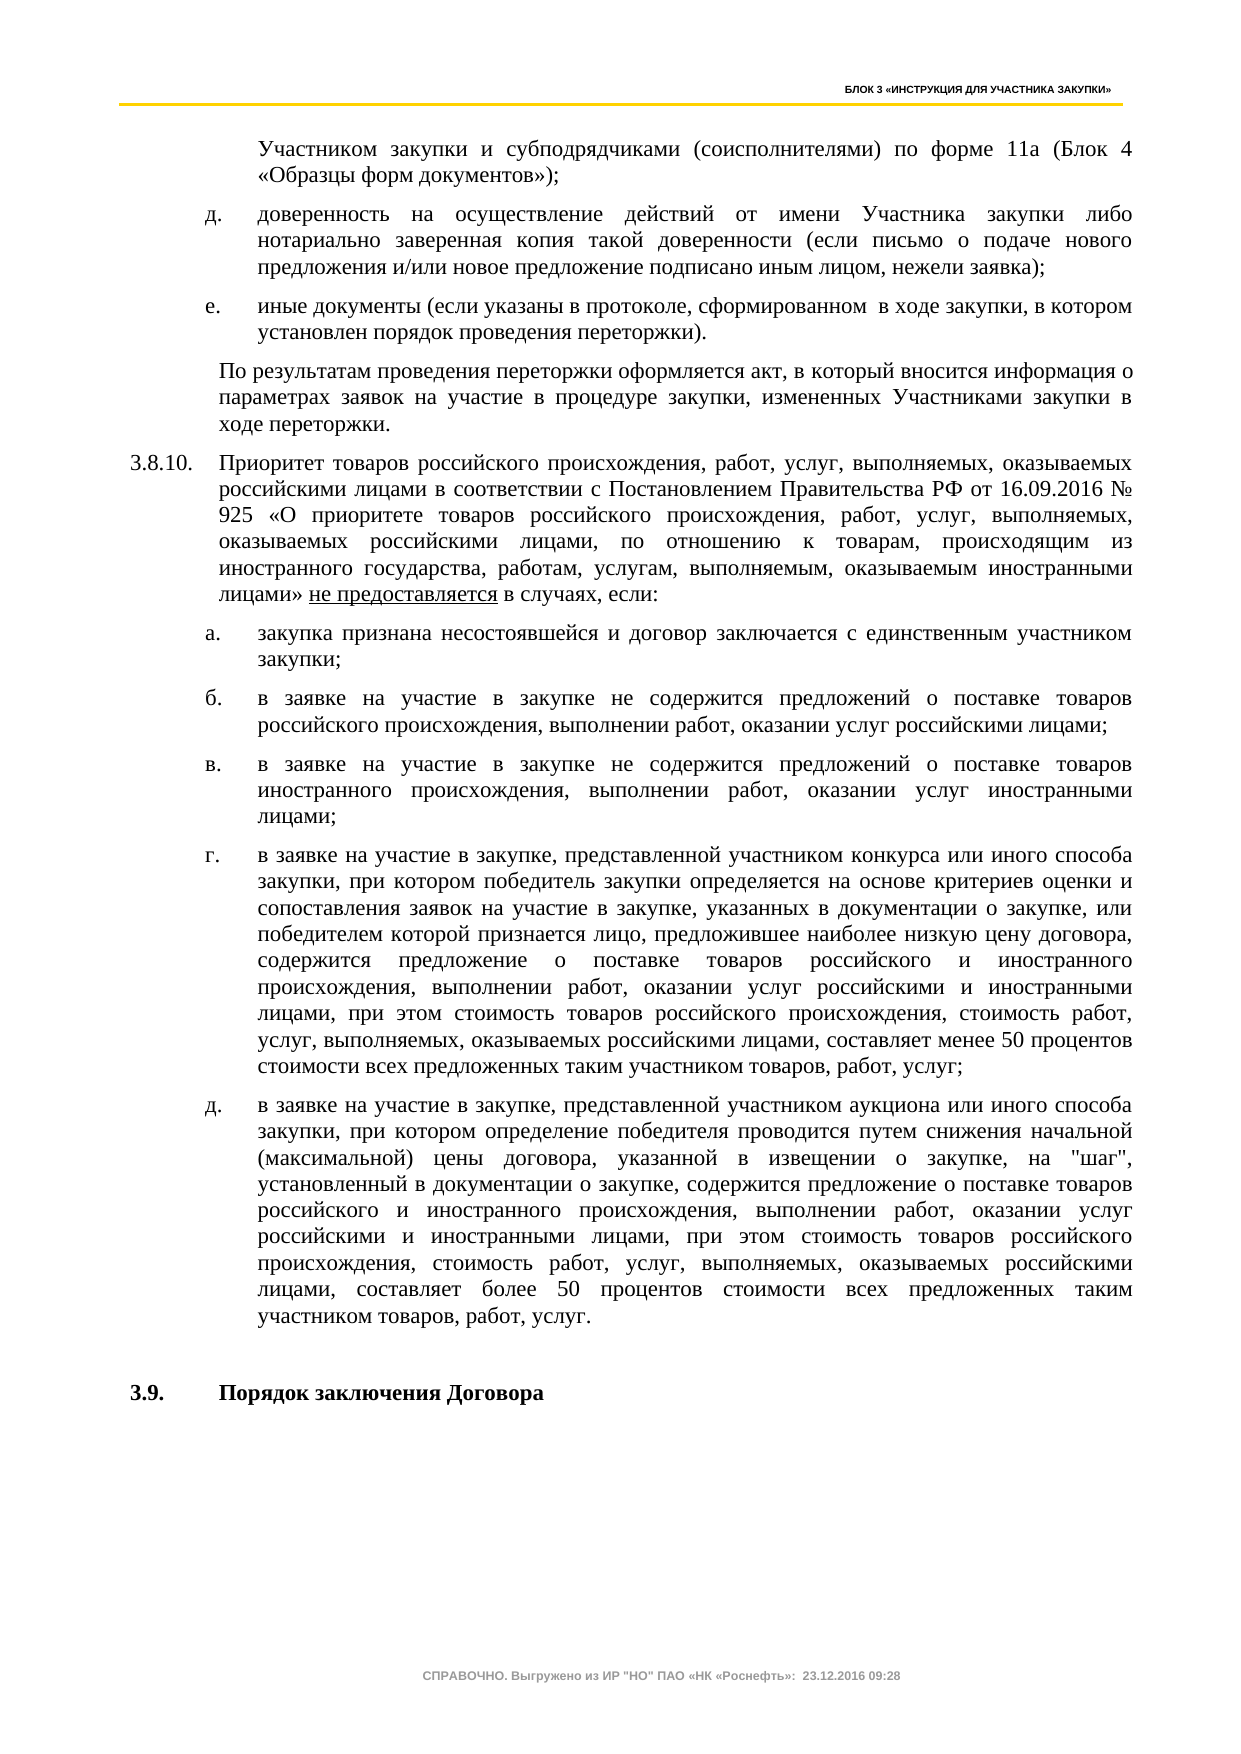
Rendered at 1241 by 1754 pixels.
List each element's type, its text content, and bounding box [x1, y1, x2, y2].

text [205, 135, 1134, 188]
text доверенность на осуществление действий от имени Участника закупки либо нотариально заверенная копия такой доверенности (если письмо о подаче нового предложения и/или новое предложение подписано иным лицом, нежели заявка); [205, 200, 1134, 279]
text Порядок заключения Договора [130, 1379, 1134, 1406]
text По результатам проведения переторжки оформляется акт, в который вносится информация о параметрах заявок на участие в процедуре закупки, измененных Участниками закупки в ходе переторжки. [218, 357, 1134, 436]
list в заявке на участие в закупке, представленной участником аукциона или иного способа закупки, при котором определение победителя проводится путем снижения начальной (максимальной) цены договора, указанной в извещении о закупке, на "шаг", установленный в документации о закупке, содержится предложение о поставке товаров российского и иностранного происхождения, выполнении работ, оказании услуг российскими и иностранными лицами, при этом стоимость товаров российского происхождения, стоимость работ, услуг, выполняемых, оказываемых российскими лицами, составляет более 50 процентов стоимости всех предложенных таким участником товаров, работ, услуг. [205, 1091, 1134, 1328]
text Приоритет товаров российского происхождения, работ, услуг, выполняемых, оказываемых российскими лицами в соответствии с Постановлением Правительства РФ от 16.09.2016 № 925 «О приоритете товаров российского происхождения, работ, услуг, выполняемых, оказываемых российскими лицами, по отношению к товарам, происходящим из иностранного государства, работам, услугам, выполняемым, оказываемым иностранными лицами» не предоставляется в случаях, если: [130, 448, 1134, 607]
list закупка признана несостоявшейся и договор заключается с единственным участником закупки; [205, 619, 1134, 672]
list в заявке на участие в закупке не содержится предложений о поставке товаров иностранного происхождения, выполнении работ, оказании услуг иностранными лицами; [205, 749, 1134, 829]
list в заявке на участие в закупке, представленной участником конкурса или иного способа закупки, при котором победитель закупки определяется на основе критериев оценки и сопоставления заявок на участие в закупке, указанных в документации о закупке, или победителем которой признается лицо, предложившее наиболее низкую цену договора, содержится предложение о поставке товаров российского и иностранного происхождения, выполнении работ, оказании услуг российскими и иностранными лицами, при этом стоимость товаров российского происхождения, стоимость работ, услуг, выполняемых, оказываемых российскими лицами, составляет менее 50 процентов стоимости всех предложенных таким участником товаров, работ, услуг; [205, 841, 1134, 1078]
list в заявке на участие в закупке не содержится предложений о поставке товаров российского происхождения, выполнении работ, оказании услуг российскими лицами; [205, 684, 1134, 737]
text иные документы (если указаны в протоколе, сформированном в ходе закупки, в котором установлен порядок проведения переторжки). [205, 292, 1134, 344]
